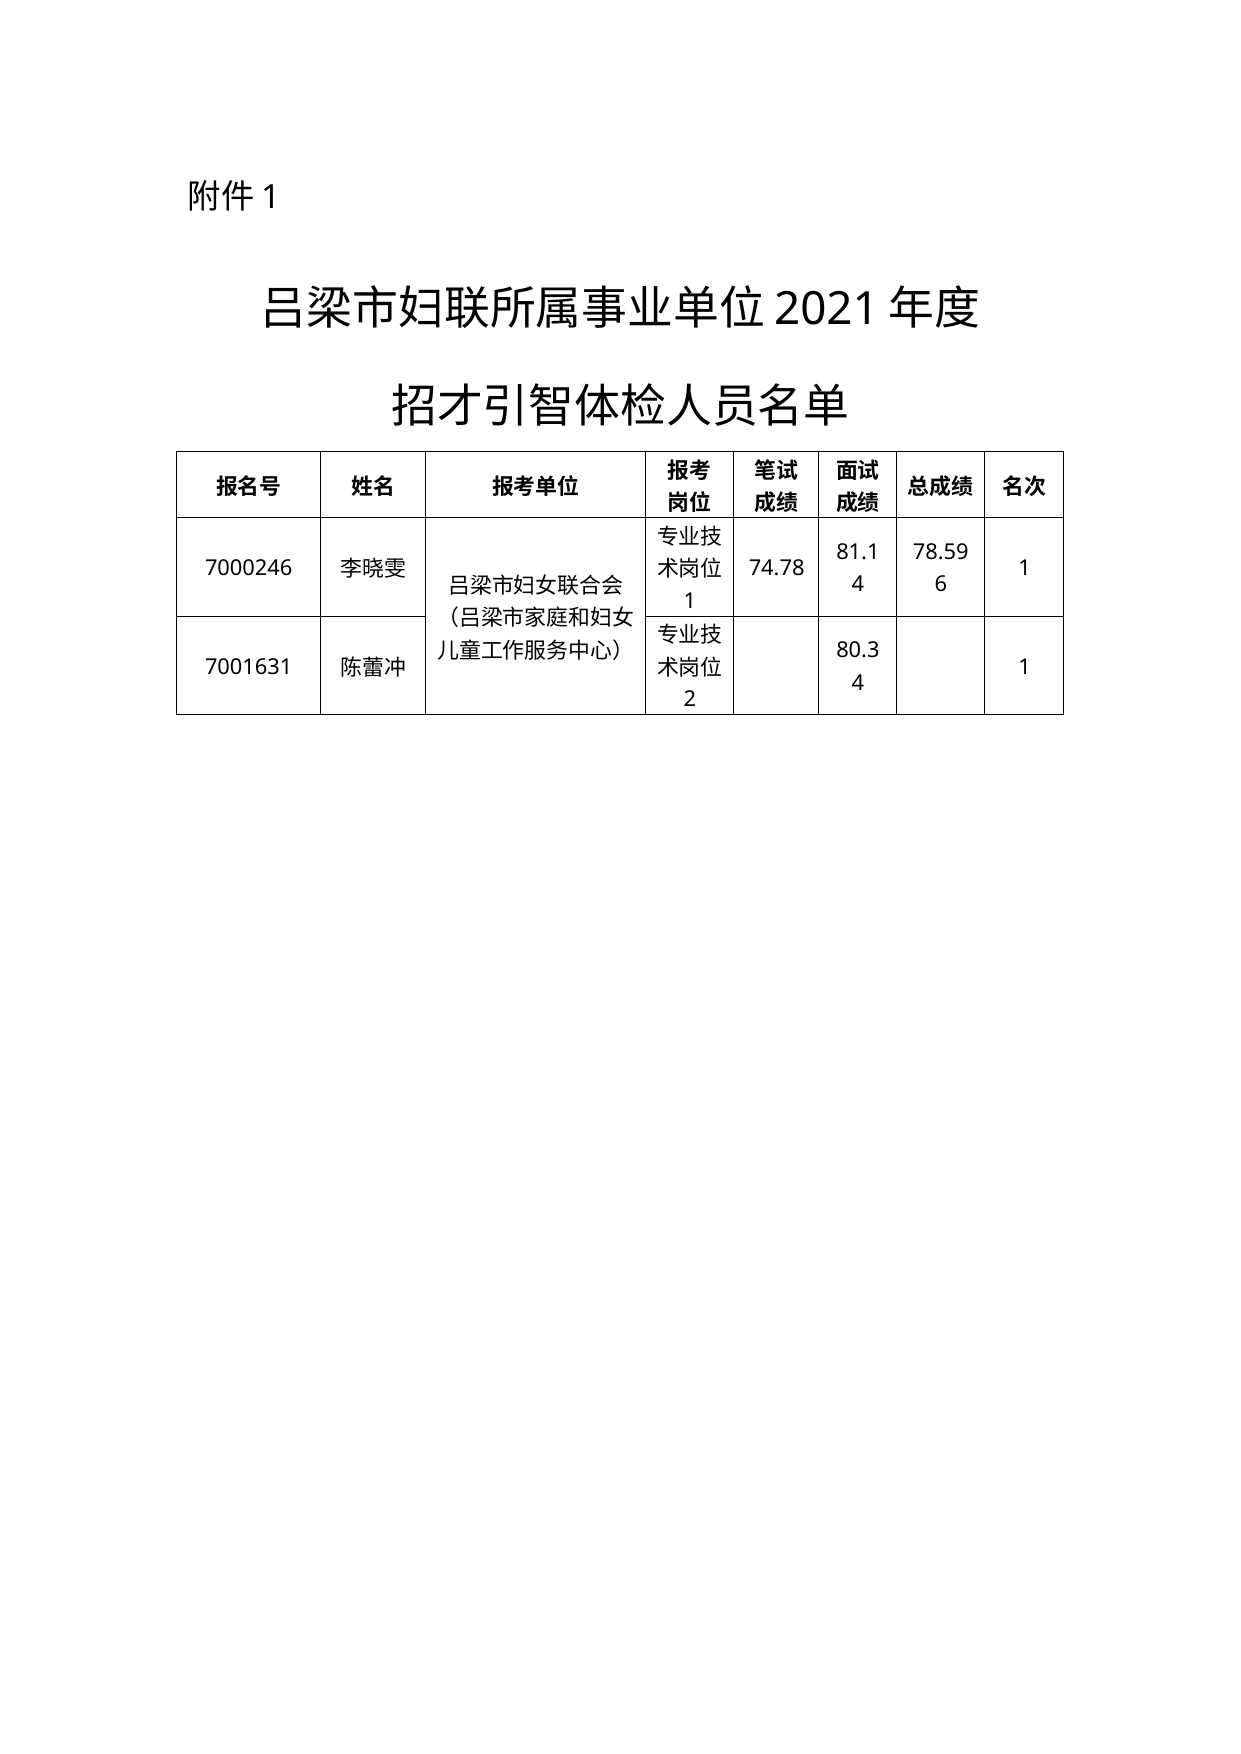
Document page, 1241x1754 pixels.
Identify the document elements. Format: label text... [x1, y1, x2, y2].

table_cell [734, 617, 818, 714]
table_cell 专业技术岗位1 [646, 518, 733, 616]
table_cell 7000246 [177, 518, 320, 616]
table_header 笔试 成绩 [734, 452, 818, 517]
table_cell 7001631 [177, 617, 320, 714]
table_cell 陈蕾冲 [321, 617, 425, 714]
table_header 面试 成绩 [819, 452, 896, 517]
table_cell 1 [985, 617, 1063, 714]
table_header 姓名 [321, 452, 425, 517]
table_cell 专业技术岗位2 [646, 617, 733, 714]
table_cell 吕梁市妇女联合会（吕梁市家庭和妇女儿童工作服务中心） [426, 518, 645, 714]
table_cell 74.78 [734, 518, 818, 616]
table_header 总成绩 [897, 452, 984, 517]
table_cell 80.34 [819, 617, 896, 714]
table_header 报名号 [177, 452, 320, 517]
table_header 报考 岗位 [646, 452, 733, 517]
table_cell 1 [985, 518, 1063, 616]
table_header 报考单位 [426, 452, 645, 517]
text 招才引智体检人员名单 [187, 354, 1053, 451]
table_cell 李晓雯 [321, 518, 425, 616]
table_cell 78.596 [897, 518, 984, 616]
text 附件1 [187, 162, 1053, 227]
table_header 名次 [985, 452, 1063, 517]
table_cell [897, 617, 984, 714]
table_cell 81.14 [819, 518, 896, 616]
text 吕梁市妇联所属事业单位2021年度 [187, 256, 1053, 354]
